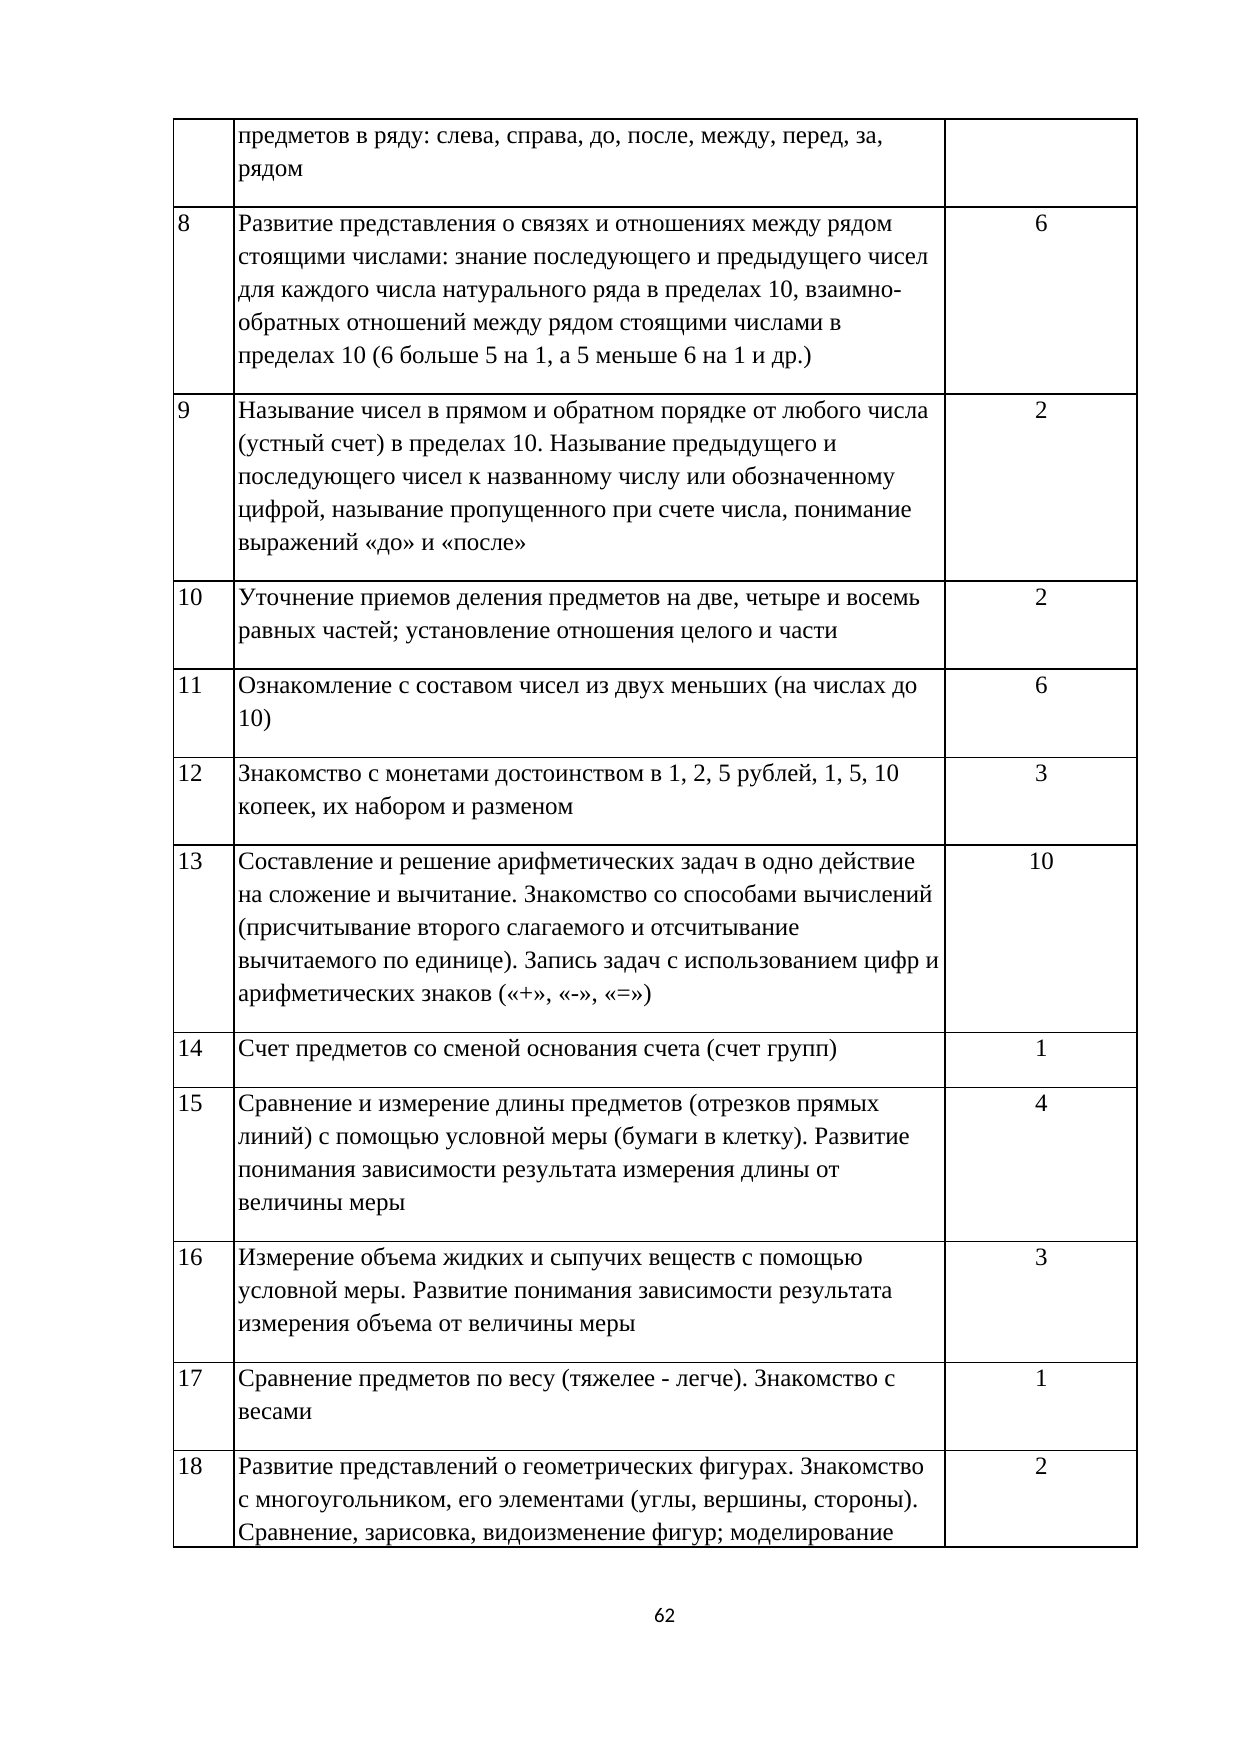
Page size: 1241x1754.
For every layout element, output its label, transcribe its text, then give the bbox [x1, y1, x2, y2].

table_cell Сравнение и измерение длины предметов (отрезков прямых линий) с помощью условной меры (бумаги в клетку). Развитие понимания зависимости результата измерения длины от величины меры [235, 1088, 944, 1241]
table_cell Закрепление навыков порядкового счета (в пределах 10); уточнение значения вопросов: «сколько?», «какой?», «который?», представлений о взаимном расположении предметов в ряду: слева, справа, до, после, между, перед, за, рядом [235, 120, 944, 206]
table_cell 17 [174, 1363, 233, 1449]
table_cell 9 [174, 395, 233, 580]
table_cell 1 [946, 1363, 1136, 1449]
table_cell 10 [946, 846, 1136, 1031]
table_cell 12 [174, 758, 233, 844]
table_cell 3 [946, 1242, 1136, 1362]
table_cell 2 [946, 395, 1136, 580]
table_cell Составление и решение арифметических задач в одно действие на сложение и вычитание. Знакомство со способами вычислений (присчитывание второго слагаемого и отсчитывание вычитаемого по единице). Запись задач с использованием цифр и арифметических знаков («+», «-», «=») [235, 846, 944, 1031]
table_cell 13 [174, 846, 233, 1031]
table_cell 3 [946, 758, 1136, 844]
table_cell 8 [174, 208, 233, 393]
table_cell 11 [174, 670, 233, 756]
table_cell 6 [946, 670, 1136, 756]
table_cell 2 [946, 582, 1136, 668]
table_cell 2 [946, 1451, 1136, 1546]
table_cell 15 [174, 1088, 233, 1241]
table_cell Ознакомление с составом чисел из двух меньших (на числах до 10) [235, 670, 944, 756]
table_cell Называние чисел в прямом и обратном порядке от любого числа (устный счет) в пределах 10. Называние предыдущего и последующего чисел к названному числу или обозначенному цифрой, называние пропущенного при счете числа, понимание выражений «до» и «после» [235, 395, 944, 580]
table_cell Счет предметов со сменой основания счета (счет групп) [235, 1033, 944, 1086]
table_cell 6 [946, 208, 1136, 393]
table_cell Измерение объема жидких и сыпучих веществ с помощью условной меры. Развитие понимания зависимости результата измерения объема от величины меры [235, 1242, 944, 1362]
table_cell Сравнение предметов по весу (тяжелее - легче). Знакомство с весами [235, 1363, 944, 1449]
table_cell 7 [174, 120, 233, 206]
table_cell 18 [174, 1451, 233, 1546]
table_cell Уточнение приемов деления предметов на две, четыре и восемь равных частей; установление отношения целого и части [235, 582, 944, 668]
table_cell 2 [946, 120, 1136, 206]
table_cell Знакомство с монетами достоинством в 1, 2, 5 рублей, 1, 5, 10 копеек, их набором и разменом [235, 758, 944, 844]
table_cell 10 [174, 582, 233, 668]
table_cell 1 [946, 1033, 1136, 1086]
table_cell 4 [946, 1088, 1136, 1241]
table_cell Развитие представления о связях и отношениях между рядом стоящими числами: знание последующего и предыдущего чисел для каждого числа натурального ряда в пределах 10, взаимно-обратных отношений между рядом стоящими числами в пределах 10 (6 больше 5 на 1, а 5 меньше 6 на 1 и др.) [235, 208, 944, 393]
table_cell 16 [174, 1242, 233, 1362]
table_cell 14 [174, 1033, 233, 1086]
